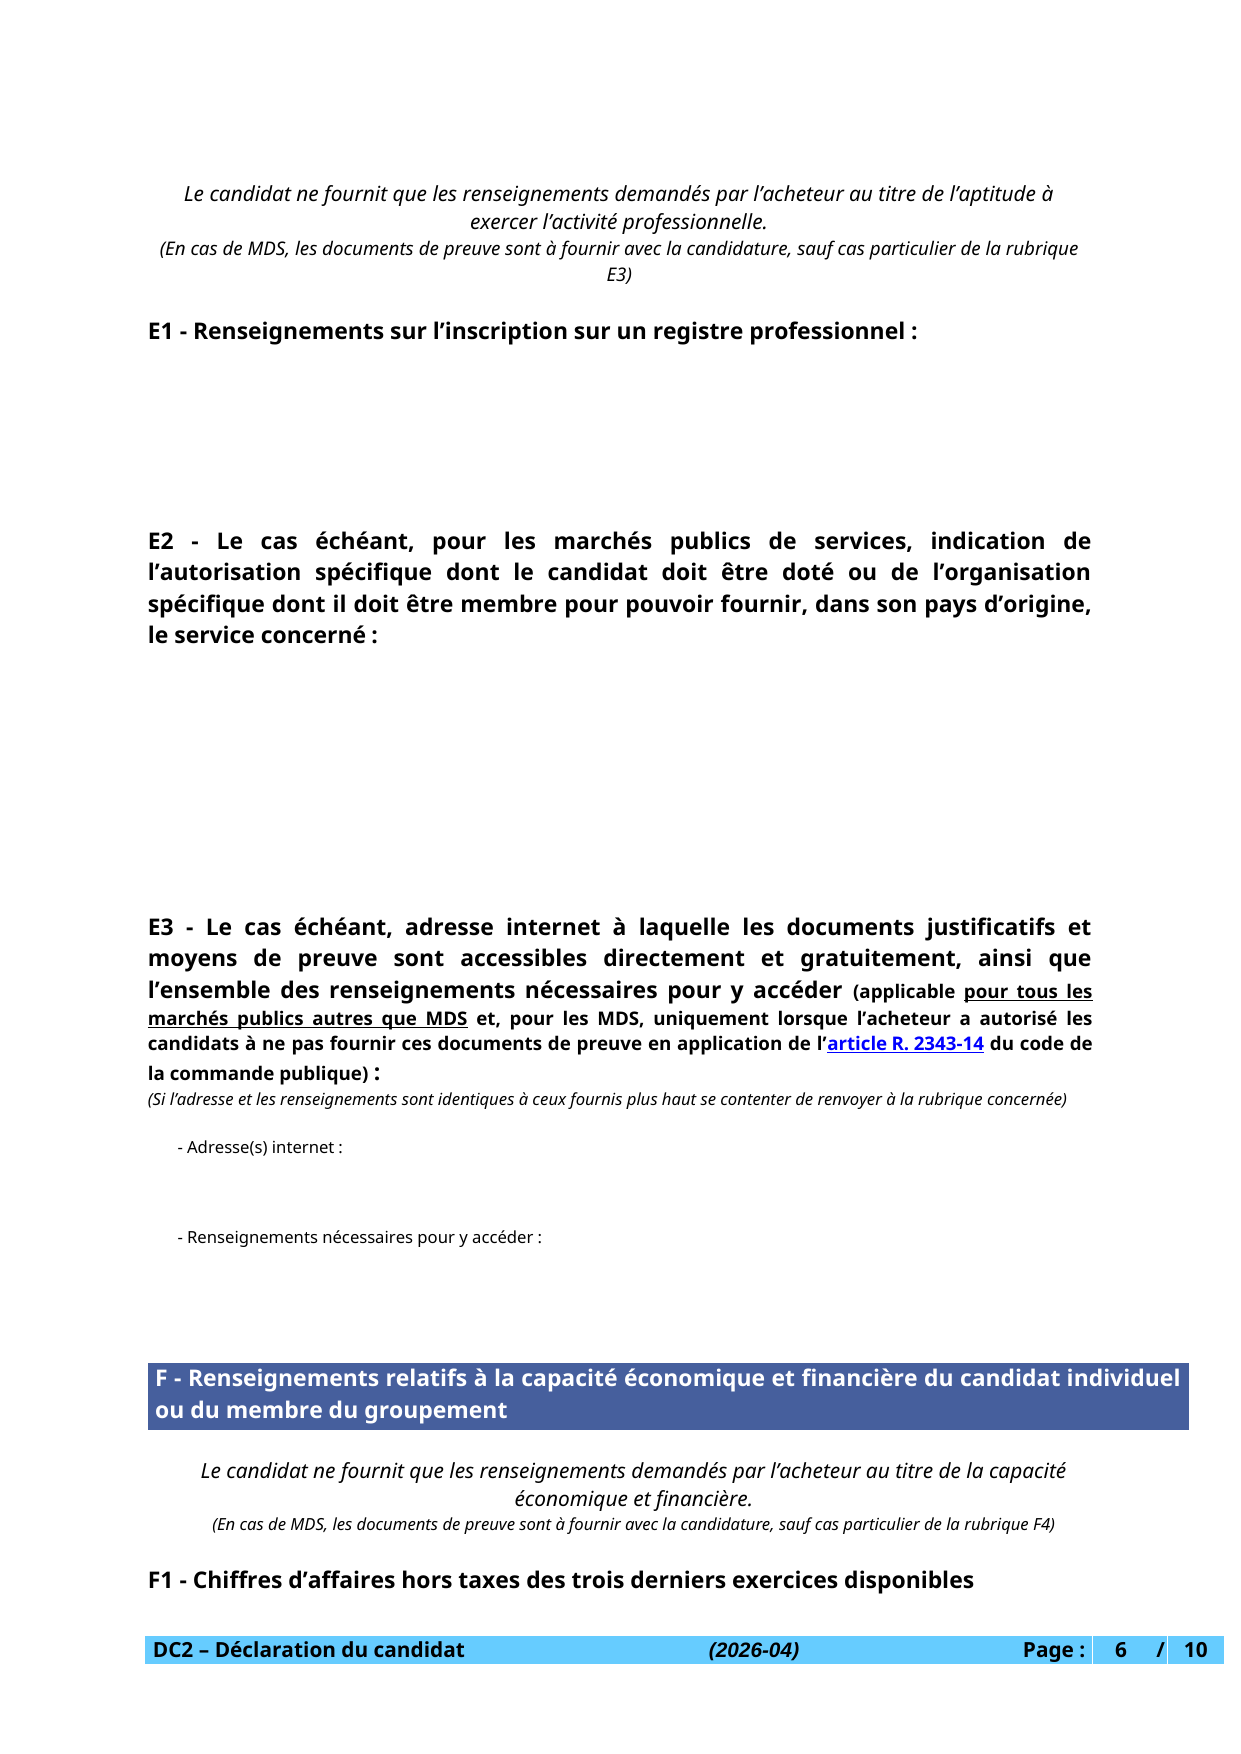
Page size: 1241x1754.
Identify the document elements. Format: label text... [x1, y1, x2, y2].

text (En cas de MDS, les documents de preuve sont à fournir avec la candidature, sauf cas particulier de la rubrique E3) [148, 236, 1093, 287]
text Le candidat ne fournit que les renseignements demandés par l’acheteur au titre de la capacité économique et financière. (En cas de MDS, les documents de preuve sont à fournir avec la candidature, sauf cas particulier de la rubrique F4) [177, 1456, 1093, 1536]
table_header F - Renseignements relatifs à la capacité économique et financière du candidat individuel ou du membre du groupement [148, 1363, 1189, 1430]
text F1 - Chiffres d’affaires hors taxes des trois derniers exercices disponibles [148, 1564, 1093, 1595]
text (Si l’adresse et les renseignements sont identiques à ceux fournis plus haut se contenter de renvoyer à la rubrique concernée) [148, 1087, 1093, 1110]
text E2 - Le cas échéant, pour les marchés publics de services, indication de l’autorisation spécifique dont le candidat doit être doté ou de l’organisation spécifique dont il doit être membre pour pouvoir fournir, dans son pays d’origine, le service concerné : [148, 525, 1093, 650]
text - Adresse(s) internet : [177, 1135, 1093, 1158]
text Le candidat ne fournit que les renseignements demandés par l’acheteur au titre de l’aptitude à exercer l’activité professionnelle. [148, 179, 1093, 236]
text E1 - Renseignements sur l’inscription sur un registre professionnel : [148, 315, 1093, 346]
text E3 - Le cas échéant, adresse internet à laquelle les documents justificatifs et moyens de preuve sont accessibles directement et gratuitement, ainsi que l’ensemble des renseignements nécessaires pour y accéder (applicable pour tous les marchés publics autres que MDS et, pour les MDS, uniquement lorsque l’acheteur a autorisé les candidats à ne pas fournir ces documents de preuve en application de l’article R. 2343-14 du code de la commande publique) : [148, 911, 1093, 1087]
text - Renseignements nécessaires pour y accéder : [177, 1226, 1093, 1249]
